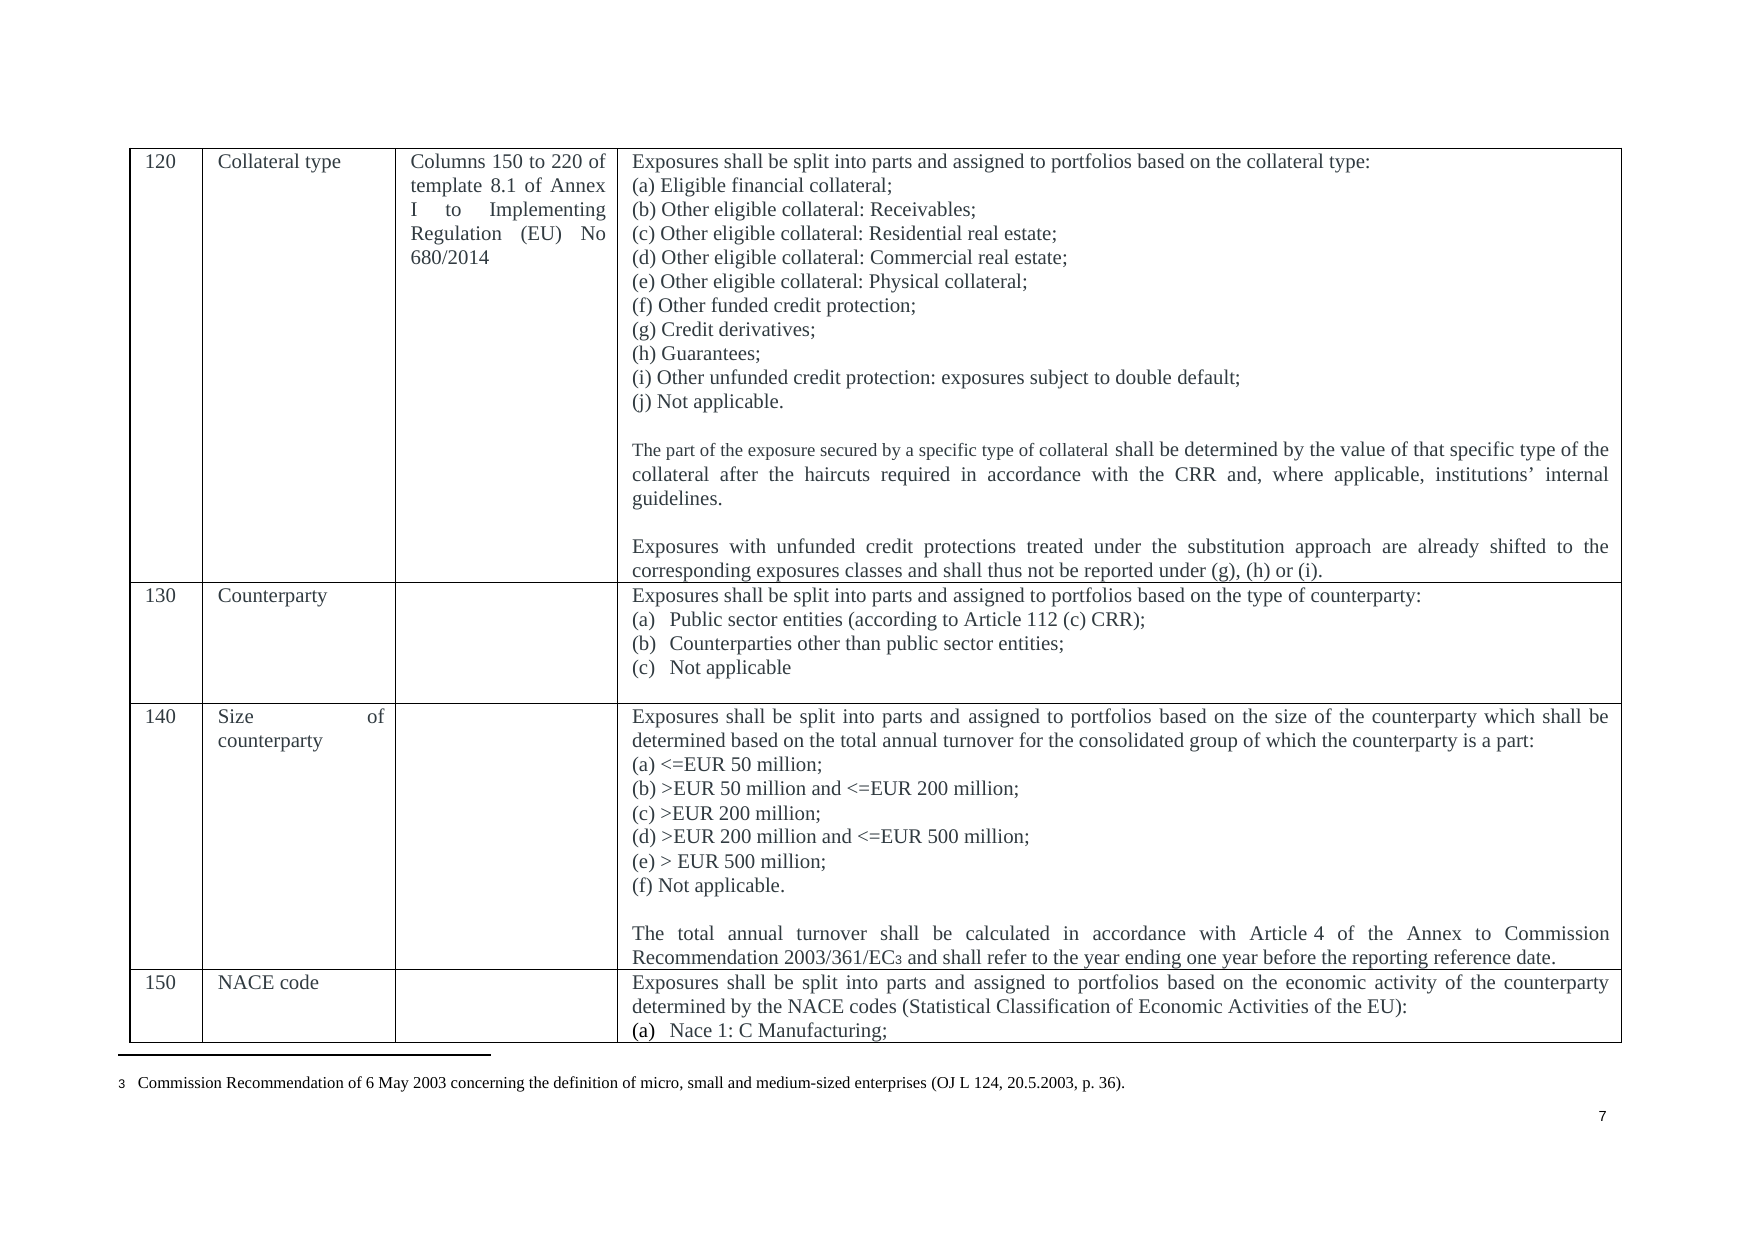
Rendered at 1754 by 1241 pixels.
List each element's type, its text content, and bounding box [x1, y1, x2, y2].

table_cell 120 [131, 149, 202, 582]
table_cell [396, 583, 617, 703]
table_cell NACE code [203, 970, 395, 1042]
table_cell 130 [131, 583, 202, 703]
table_cell 140 [131, 704, 202, 969]
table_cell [618, 970, 1621, 1042]
table_cell Exposures shall be split into parts and assigned to portfolios based on the size of the counterparty which shall be determined based on the total annual turnover for the consolidated group of which the counterparty is a part: (a) <=EUR 50 million; (b) >EUR 50 million and <=EUR 200 million; (c) >EUR 200 million; (d) >EUR 200 million and <=EUR 500 million; (e) > EUR 500 million; (f) Not applicable. The total annual turnover shall be calculated in accordance with Article 4 of the Annex to Commission Recommendation 2003/361/EC and shall refer to the year ending one year before the reporting reference date. [618, 704, 1621, 969]
table_cell Counterparty [203, 583, 395, 703]
table_cell 150 [131, 970, 202, 1042]
table_cell [396, 970, 617, 1042]
table_cell Columns 150 to 220 of template 8.1 of Annex I to Implementing Regulation (EU) No 680/2014 [396, 149, 617, 582]
table_cell Size of counterparty [203, 704, 395, 969]
table_cell [396, 704, 617, 969]
table_cell Collateral type [203, 149, 395, 582]
table_cell Exposures shall be split into parts and assigned to portfolios based on the collateral type: (a) Eligible financial collateral; (b) Other eligible collateral: Receivables; (c) Other eligible collateral: Residential real estate; (d) Other eligible collateral: Commercial real estate; (e) Other eligible collateral: Physical collateral; (f) Other funded credit protection; (g) Credit derivatives; (h) Guarantees; (i) Other unfunded credit protection: exposures subject to double default; (j) Not applicable. The part of the exposure secured by a specific type of collateral shall be determined by the value of that specific type of the collateral after the haircuts required in accordance with the CRR and, where applicable, institutions’ internal guidelines. Exposures with unfunded credit protections treated under the substitution approach are already shifted to the corresponding exposures classes and shall thus not be reported under (g), (h) or (i). [618, 149, 1621, 582]
table_cell Exposures shall be split into parts and assigned to portfolios based on the type of counterparty: Public sector entities (according to Article 112 (c) CRR); Counterparties other than public sector entities; Not applicable [618, 583, 1621, 703]
